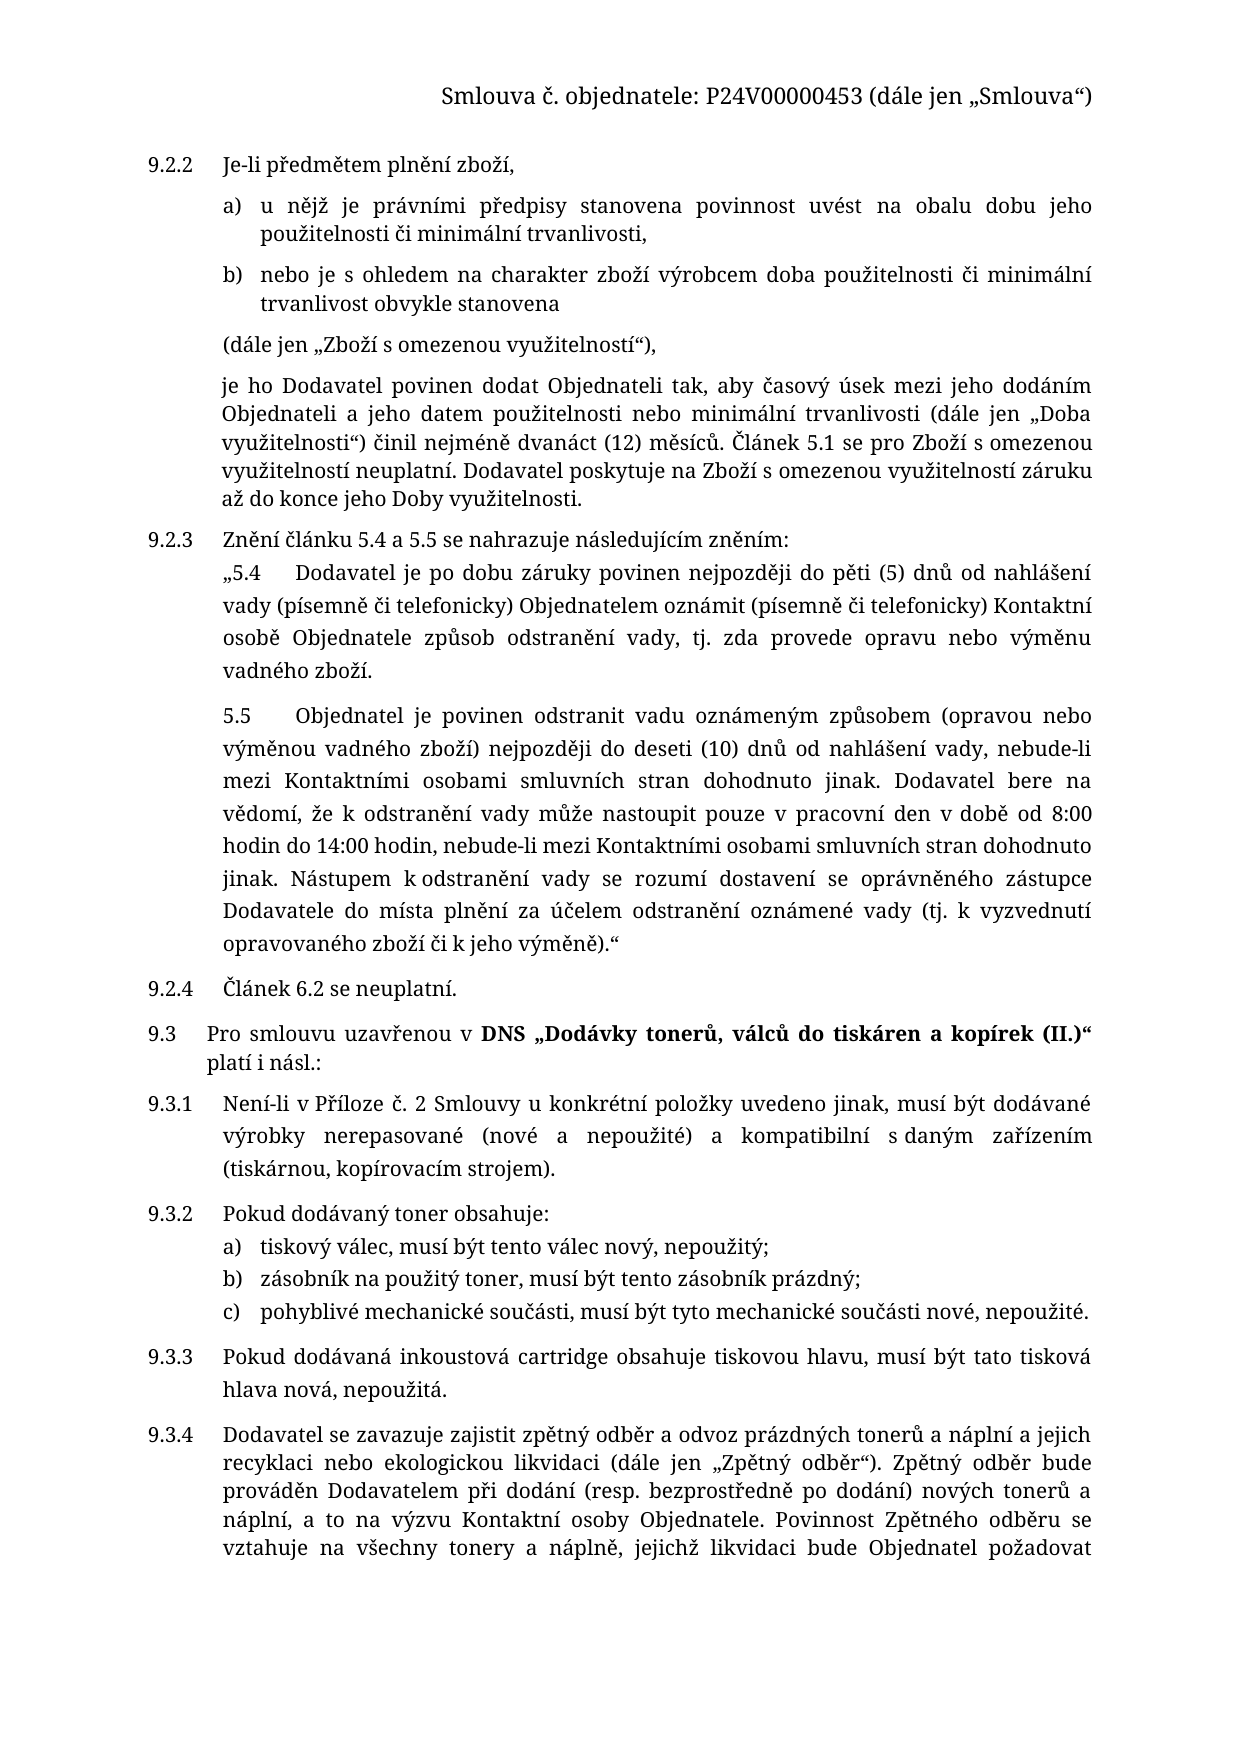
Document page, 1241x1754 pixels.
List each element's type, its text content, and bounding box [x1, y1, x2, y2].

text (dále jen „Zboží s omezenou využitelností“), [223, 330, 1093, 358]
list Pro smlouvu uzavřenou v DNS „Dodávky tonerů, válců do tiskáren a kopírek (II.)“ platí i násl.: [148, 1019, 1093, 1076]
list „5.4 Dodavatel je po dobu záruky povinen nejpozději do pěti (5) dnů od nahlášení vady (písemně či telefonicky) Objednatelem oznámit (písemně či telefonicky) Kontaktní osobě Objednatele způsob odstranění vady, tj. zda provede opravu nebo výměnu vadného zboží. [223, 558, 1093, 684]
list zásobník na použitý toner, musí být tento zásobník prázdný; [223, 1264, 1093, 1293]
list Není-li v Příloze č. 2 Smlouvy u konkrétní položky uvedeno jinak, musí být dodávané výrobky nerepasované (nové a nepoužité) a kompatibilní s daným zařízením (tiskárnou, kopírovacím strojem). [148, 1089, 1093, 1182]
list tiskový válec, musí být tento válec nový, nepoužitý; [223, 1232, 1093, 1260]
list Je-li předmětem plnění zboží, [148, 150, 1093, 179]
list Pokud dodávaný toner obsahuje: [148, 1199, 1093, 1228]
list 5.5 Objednatel je povinen odstranit vadu oznámeným způsobem (opravou nebo výměnou vadného zboží) nejpozději do deseti (10) dnů od nahlášení vady, nebude-li mezi Kontaktními osobami smluvních stran dohodnuto jinak. Dodavatel bere na vědomí, že k odstranění vady může nastoupit pouze v pracovní den v době od 8:00 hodin do 14:00 hodin, nebude-li mezi Kontaktními osobami smluvních stran dohodnuto jinak. Nástupem k odstranění vady se rozumí dostavení se oprávněného zástupce Dodavatele do místa plnění za účelem odstranění oznámené vady (tj. k vyzvednutí opravovaného zboží či k jeho výměně).“ [223, 701, 1093, 958]
list pohyblivé mechanické součásti, musí být tyto mechanické součásti nové, nepoužité. [223, 1297, 1093, 1325]
list nebo je s ohledem na charakter zboží výrobcem doba použitelnosti či minimální trvanlivost obvykle stanovena [223, 261, 1093, 317]
list u nějž je právními předpisy stanovena povinnost uvést na obalu dobu jeho použitelnosti či minimální trvanlivosti, [223, 191, 1093, 248]
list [148, 1420, 1093, 1562]
list Článek 6.2 se neuplatní. [148, 974, 1093, 1003]
list Pokud dodávaná inkoustová cartridge obsahuje tiskovou hlavu, musí být tato tisková hlava nová, nepoužitá. [148, 1342, 1093, 1403]
list Znění článku 5.4 a 5.5 se nahrazuje následujícím zněním: [148, 526, 1093, 554]
text je ho Dodavatel povinen dodat Objednateli tak, aby časový úsek mezi jeho dodáním Objednateli a jeho datem použitelnosti nebo minimální trvanlivosti (dále jen „Doba využitelnosti“) činil nejméně dvanáct (12) měsíců. Článek 5.1 se pro Zboží s omezenou využitelností neuplatní. Dodavatel poskytuje na Zboží s omezenou využitelností záruku až do konce jeho Doby využitelnosti. [221, 371, 1093, 513]
